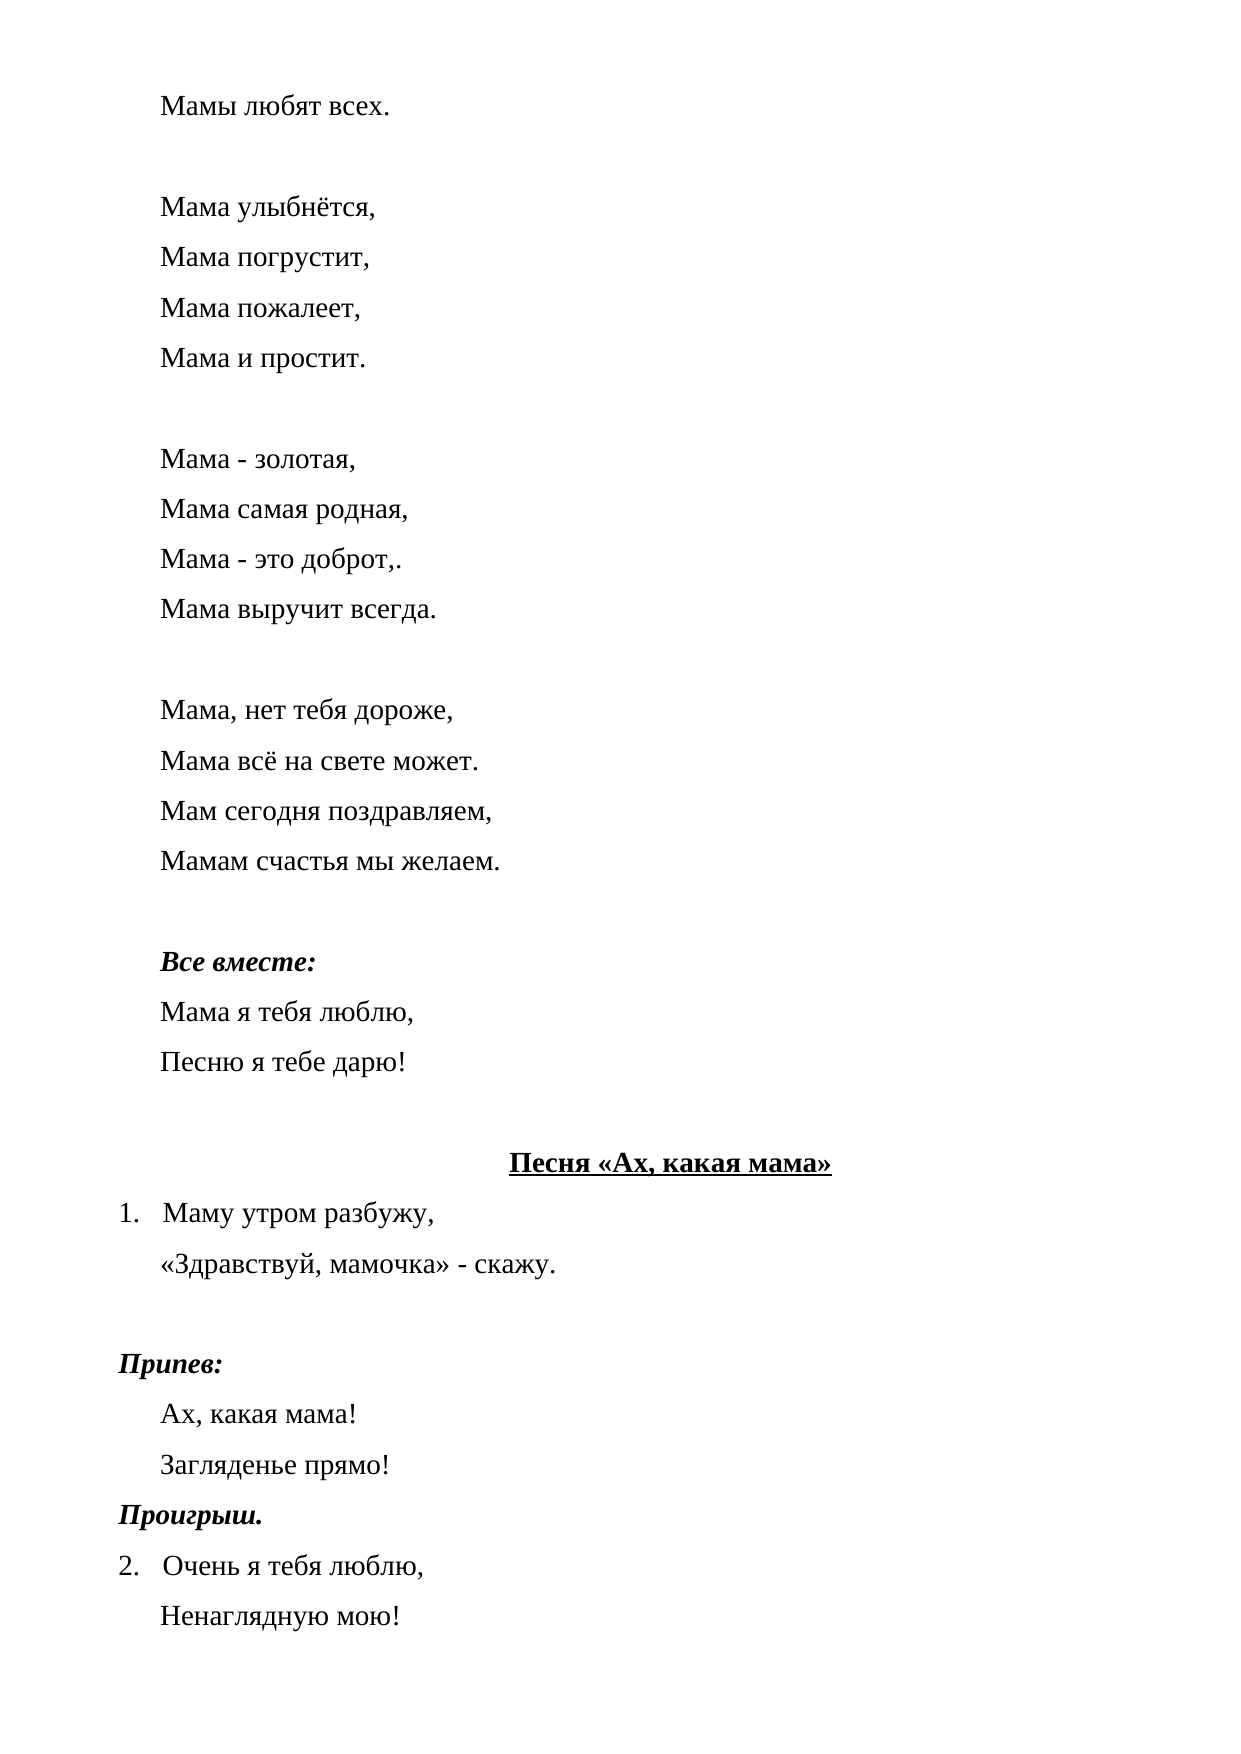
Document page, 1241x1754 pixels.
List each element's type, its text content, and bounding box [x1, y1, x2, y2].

list Все вместе: [160, 944, 1181, 977]
list Мама улыбнётся, [160, 189, 1181, 223]
list Мамы любят всех. [160, 88, 1181, 122]
list Мама самая родная, [160, 491, 1181, 524]
list Мама выручит всегда. [160, 592, 1181, 625]
list Песню я тебе дарю! [160, 1044, 1181, 1078]
list Мама, нет тебя дороже, [160, 692, 1181, 726]
list Проигрыш. [118, 1497, 1181, 1531]
list Мама я тебя люблю, [160, 994, 1181, 1028]
list Мама и простит. [160, 340, 1181, 374]
list Мама всё на свете может. [160, 743, 1181, 776]
list Мам сегодня поздравляем, [160, 793, 1181, 826]
list Мама погрустит, [160, 239, 1181, 273]
list Мама - это доброт,. [160, 541, 1181, 575]
list Ах, какая мама! [160, 1397, 1181, 1430]
list Мама - золотая, [160, 441, 1181, 474]
list Загляденье прямо! [160, 1447, 1181, 1481]
list Мамам счастья мы желаем. [160, 843, 1181, 877]
list Ненаглядную мою! [160, 1598, 1181, 1631]
list Припев: [118, 1346, 1181, 1380]
list Мама пожалеет, [160, 290, 1181, 323]
list Песня «Ах, какая мама» [160, 1145, 1181, 1179]
list Маму утром разбужу, [118, 1195, 1181, 1229]
list Очень я тебя люблю, [118, 1548, 1181, 1581]
list «Здравствуй, мамочка» - скажу. [160, 1246, 1181, 1279]
